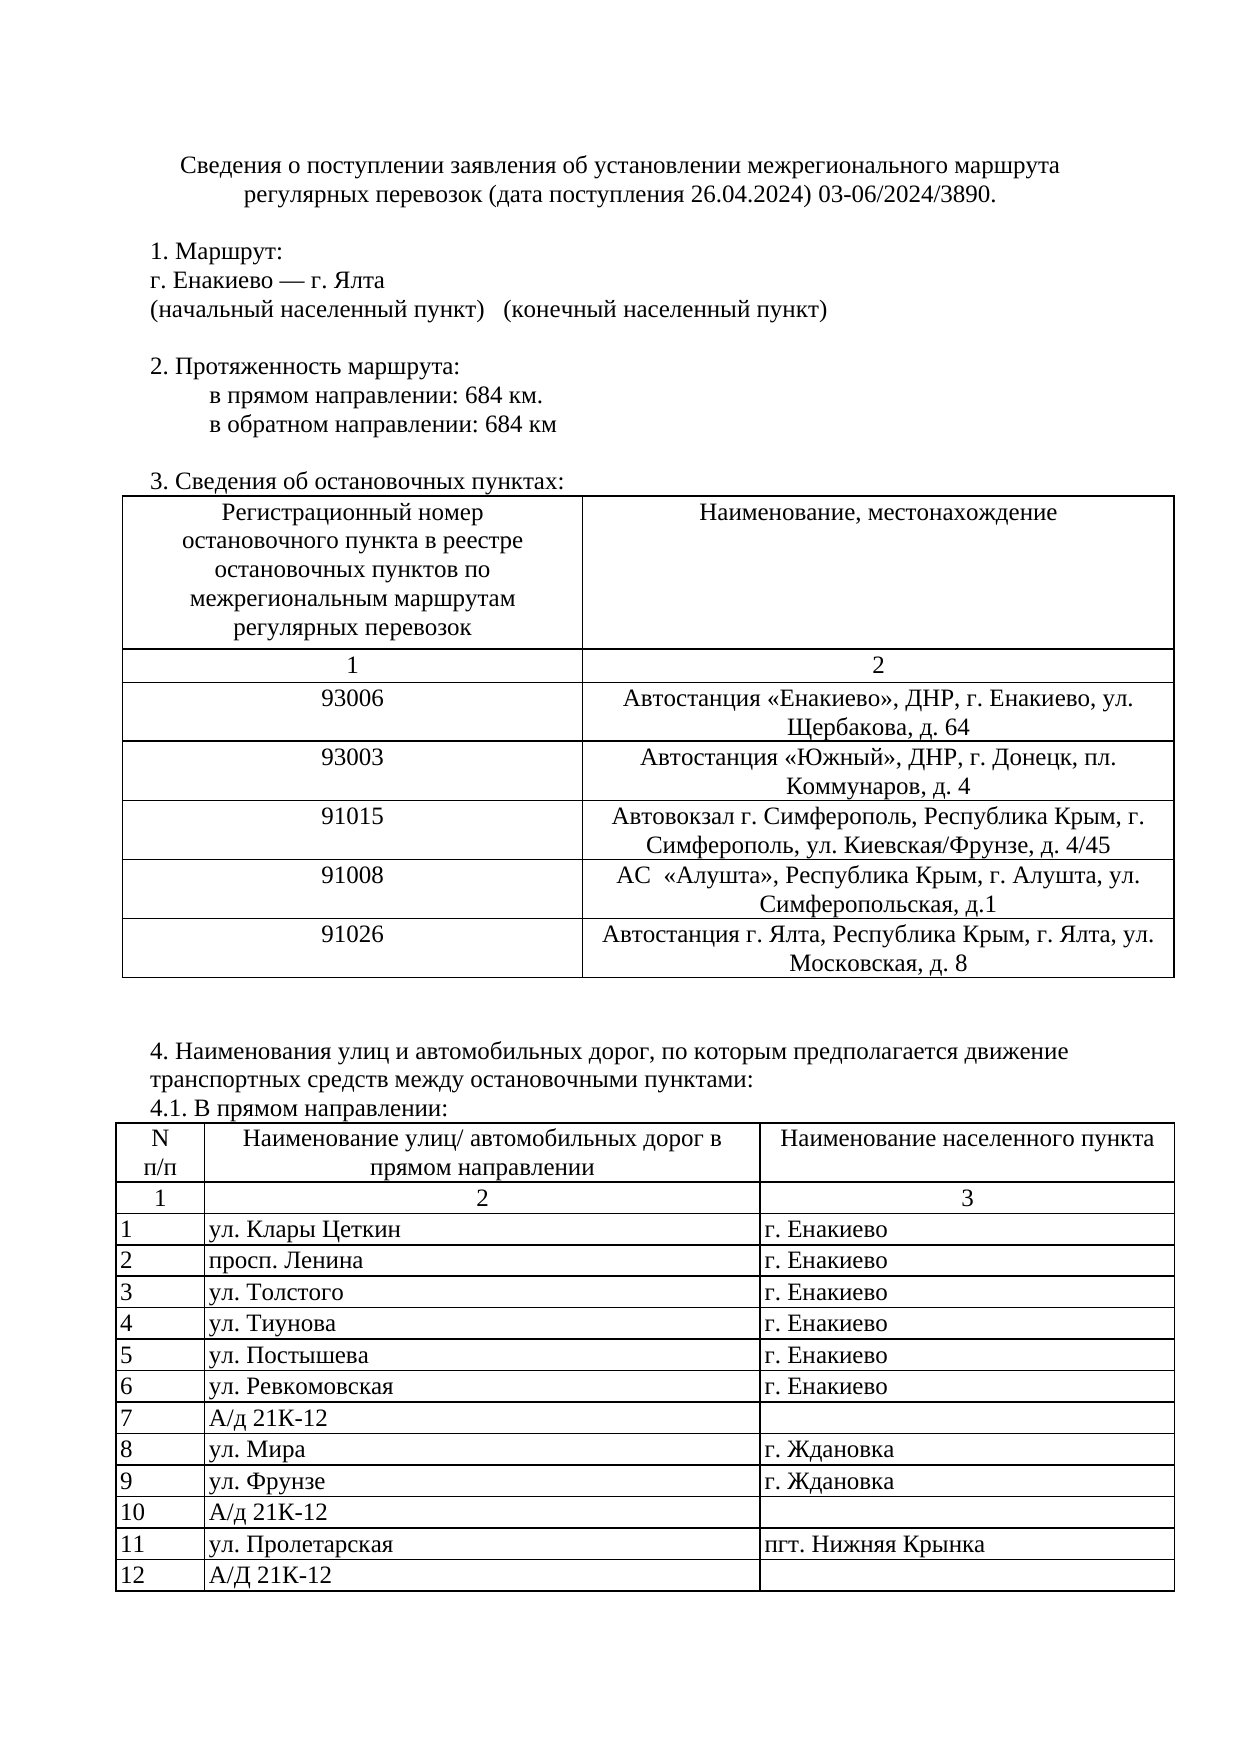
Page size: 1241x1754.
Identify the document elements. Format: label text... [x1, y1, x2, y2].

table_cell 1 [123, 650, 582, 681]
table_cell 12 [117, 1560, 204, 1590]
table_cell 10 [117, 1497, 204, 1527]
table_cell г. Енакиево [761, 1214, 1174, 1244]
table_cell Автостанция «Енакиево», ДНР, г. Енакиево, ул. Щербакова, д. 64 [583, 683, 1173, 740]
text 3. Сведения об остановочных пунктах: [150, 466, 1090, 495]
table_cell Автостанция г. Ялта, Республика Крым, г. Ялта, ул. Московская, д. 8 [583, 919, 1173, 977]
table_cell ул. Ревкомовская [205, 1371, 759, 1401]
text 4. Наименования улиц и автомобильных дорог, по которым предполагается движение транспортных средств между остановочными пунктами: [150, 1036, 1090, 1093]
table_cell 1 [117, 1214, 204, 1244]
table_cell [761, 1403, 1174, 1433]
table_cell Автостанция «Южный», ДНР, г. Донецк, пл. Коммунаров, д. 4 [583, 742, 1173, 799]
table_cell г. Енакиево [761, 1246, 1174, 1275]
table_cell 3 [117, 1277, 204, 1307]
table_cell г. Енакиево [761, 1340, 1174, 1370]
table_cell г. Енакиево [761, 1371, 1174, 1401]
table_cell 2 [583, 650, 1173, 681]
text (начальный населенный пункт) (конечный населенный пункт) [150, 294, 1090, 322]
table_cell 2 [117, 1246, 204, 1275]
table_cell ул. Толстого [205, 1277, 759, 1307]
table_cell 8 [117, 1434, 204, 1464]
table_cell 5 [117, 1340, 204, 1370]
table_cell 1 [117, 1183, 204, 1212]
table_cell 3 [761, 1183, 1174, 1212]
table_cell просп. Ленина [205, 1246, 759, 1275]
table_cell пгт. Нижняя Крынка [761, 1529, 1174, 1558]
table_header Наименование улиц/ автомобильных дорог в прямом направлении [205, 1124, 759, 1181]
table_cell 9 [117, 1466, 204, 1496]
table_cell г. Енакиево [761, 1277, 1174, 1307]
text 4.1. В прямом направлении: [150, 1093, 1090, 1122]
table_cell 91015 [123, 801, 582, 858]
table_cell 4 [117, 1308, 204, 1338]
text г. Енакиево — г. Ялта [150, 265, 1090, 294]
table_cell г. Ждановка [761, 1434, 1174, 1464]
table_cell ул. Тиунова [205, 1308, 759, 1338]
table_cell [761, 1560, 1174, 1590]
text 1. Маршрут: [150, 236, 1090, 265]
table_cell АС «Алушта», Республика Крым, г. Алушта, ул. Симферопольская, д.1 [583, 860, 1173, 918]
table_cell А/д 21К-12 [205, 1403, 759, 1433]
table_cell ул. Мира [205, 1434, 759, 1464]
table_cell 6 [117, 1371, 204, 1401]
table_cell А/Д 21К-12 [205, 1560, 759, 1590]
text в прямом направлении: 684 км. [150, 380, 1090, 409]
table_header Наименование, местонахождение [583, 497, 1173, 648]
text в обратном направлении: 684 км [150, 409, 1090, 437]
table_cell ул. Постышева [205, 1340, 759, 1370]
table_cell ул. Клары Цеткин [205, 1214, 759, 1244]
table_cell 91026 [123, 919, 582, 977]
table_cell Автовокзал г. Симферополь, Республика Крым, г. Симферополь, ул. Киевская/Фрунзе, д. 4/45 [583, 801, 1173, 858]
table_header Регистрационный номер остановочного пункта в реестре остановочных пунктов по межрегиональным маршрутам регулярных перевозок [123, 497, 582, 648]
table_cell 11 [117, 1529, 204, 1558]
text 2. Протяженность маршрута: [150, 351, 1090, 380]
table_cell 2 [205, 1183, 759, 1212]
table_header Наименование населенного пункта [761, 1124, 1174, 1181]
table_cell г. Ждановка [761, 1466, 1174, 1496]
table_header N п/п [117, 1124, 204, 1181]
table_cell 93006 [123, 683, 582, 740]
table_cell г. Енакиево [761, 1308, 1174, 1338]
table_cell 93003 [123, 742, 582, 799]
table_cell ул. Пролетарская [205, 1529, 759, 1558]
table_cell 91008 [123, 860, 582, 918]
table_cell А/д 21К-12 [205, 1497, 759, 1527]
table_cell 7 [117, 1403, 204, 1433]
table_cell ул. Фрунзе [205, 1466, 759, 1496]
table_cell [761, 1497, 1174, 1527]
text Сведения о поступлении заявления об установлении межрегионального маршрута регулярных перевозок (дата поступления 26.04.2024) 03-06/2024/3890. [150, 150, 1090, 207]
